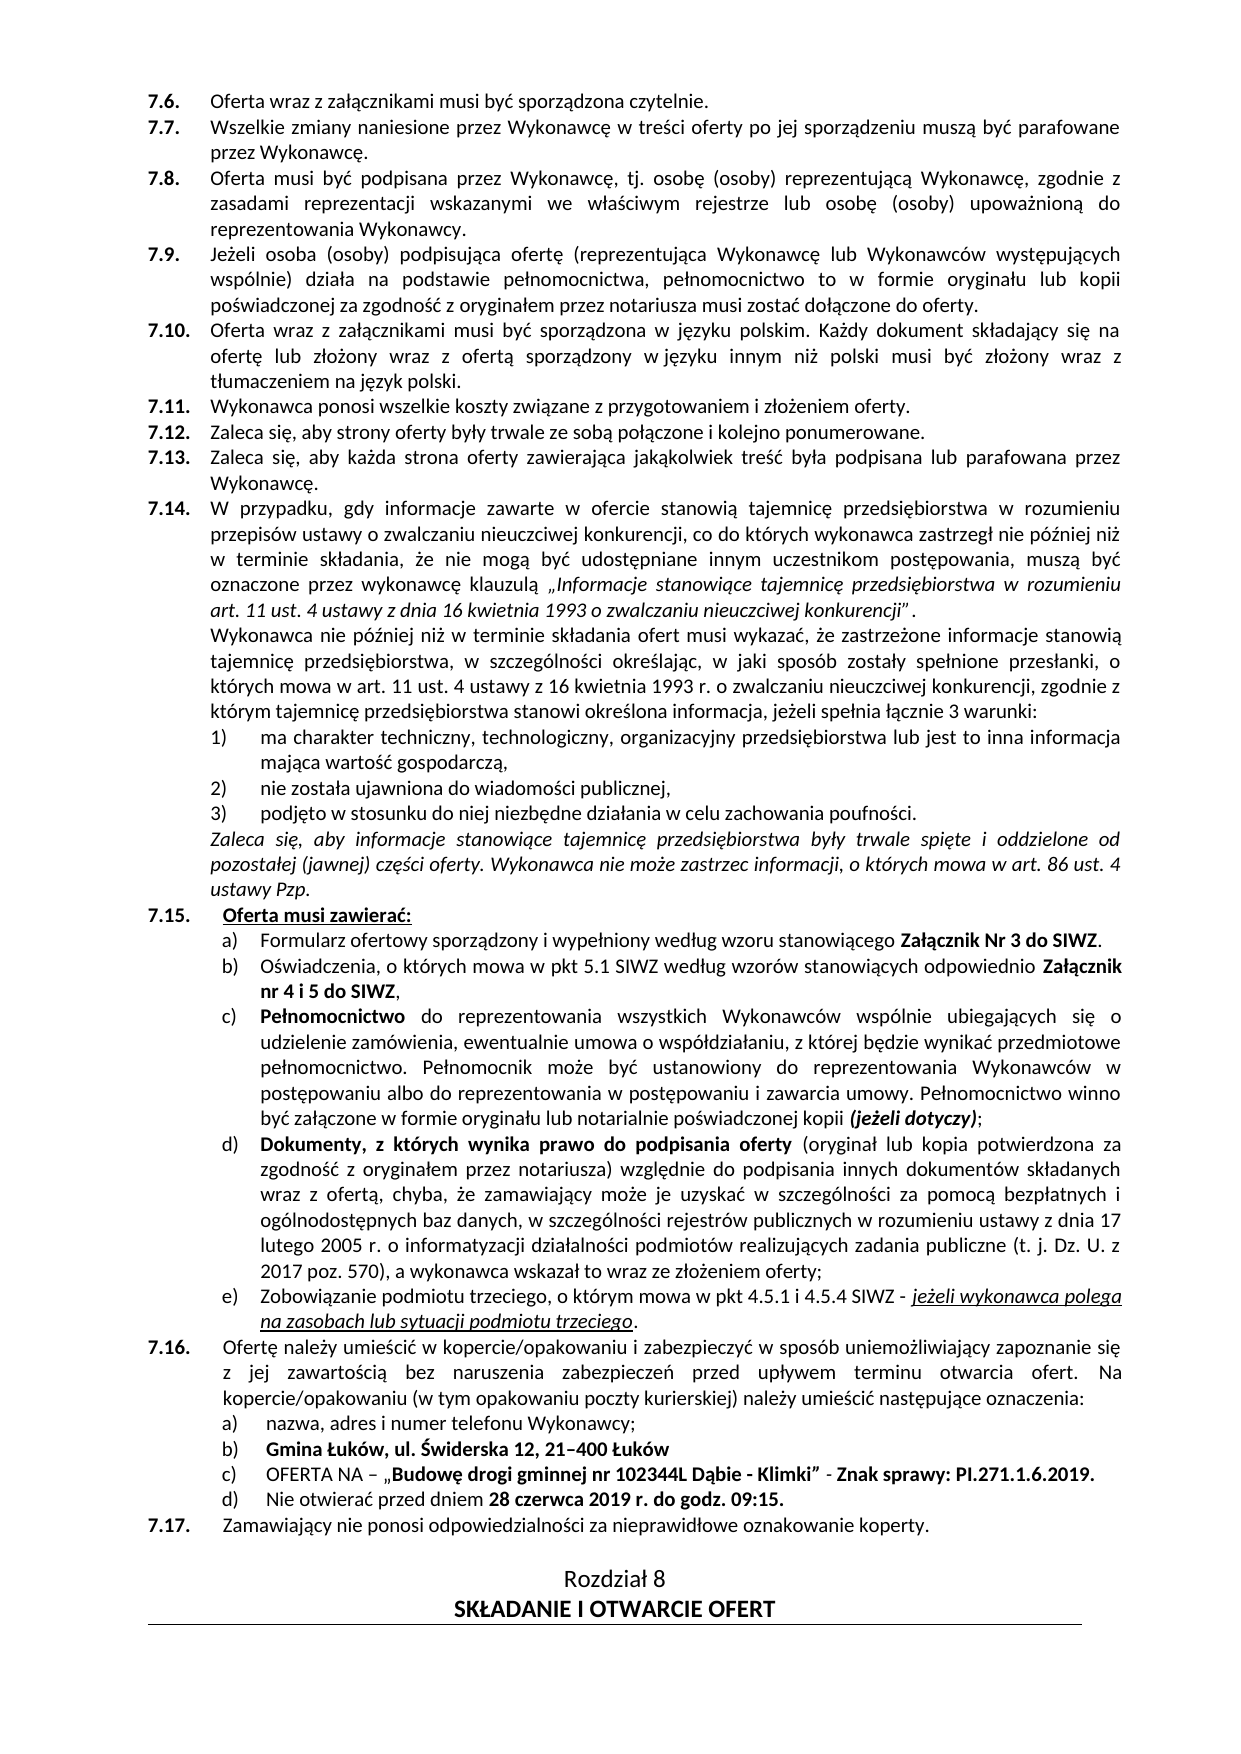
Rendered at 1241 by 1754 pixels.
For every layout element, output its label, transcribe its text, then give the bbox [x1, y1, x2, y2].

list podjęto w stosunku do niej niezbędne działania w celu zachowania poufności. [210, 800, 1122, 826]
list Zobowiązanie podmiotu trzeciego, o którym mowa w pkt 4.5.1 i 4.5.4 SIWZ - jeżeli wykonawca polega na zasobach lub sytuacji podmiotu trzeciego. [222, 1283, 1122, 1334]
list Nie otwierać przed dniem 28 czerwca 2019 r. do godz. 09:15. [222, 1487, 1122, 1512]
list Wszelkie zmiany naniesione przez Wykonawcę w treści oferty po jej sporządzeniu muszą być parafowane przez Wykonawcę. [148, 114, 1122, 165]
list Formularz ofertowy sporządzony i wypełniony według wzoru stanowiącego Załącznik Nr 3 do SIWZ. [222, 927, 1122, 953]
list Dokumenty, z których wynika prawo do podpisania oferty (oryginał lub kopia potwierdzona za zgodność z oryginałem przez notariusza) względnie do podpisania innych dokumentów składanych wraz z ofertą, chyba, że zamawiający może je uzyskać w szczególności za pomocą bezpłatnych i ogólnodostępnych baz danych, w szczególności rejestrów publicznych w rozumieniu ustawy z dnia 17 lutego 2005 r. o informatyzacji działalności podmiotów realizujących zadania publiczne (t. j. Dz. U. z 2017 poz. 570), a wykonawca wskazał to wraz ze złożeniem oferty; [222, 1131, 1122, 1283]
list Oferta wraz z załącznikami musi być sporządzona w języku polskim. Każdy dokument składający się na ofertę lub złożony wraz z ofertą sporządzony w języku innym niż polski musi być złożony wraz z tłumaczeniem na język polski. [148, 317, 1122, 394]
list nie została ujawniona do wiadomości publicznej, [210, 775, 1122, 800]
list Oświadczenia, o których mowa w pkt 5.1 SIWZ według wzorów stanowiących odpowiednio Załącznik nr 4 i 5 do SIWZ, [222, 953, 1122, 1004]
list Ofertę należy umieścić w kopercie/opakowaniu i zabezpieczyć w sposób uniemożliwiający zapoznanie się z jej zawartością bez naruszenia zabezpieczeń przed upływem terminu otwarcia ofert. Na kopercie/opakowaniu (w tym opakowaniu poczty kurierskiej) należy umieścić następujące oznaczenia: [148, 1334, 1122, 1410]
list Oferta musi zawierać: [148, 902, 1122, 927]
table_header Rozdział 8 SKŁADANIE I OTWARCIE OFERT [148, 1563, 1082, 1624]
list Gmina Łuków, ul. Świderska 12, 21–400 Łuków [222, 1436, 1122, 1461]
list Zamawiający nie ponosi odpowiedzialności za nieprawidłowe oznakowanie koperty. [148, 1512, 1122, 1537]
list OFERTA NA – „Budowę drogi gminnej nr 102344L Dąbie - Klimki” - Znak sprawy: PI.271.1.6.2019. [222, 1461, 1122, 1487]
list ma charakter techniczny, technologiczny, organizacyjny przedsiębiorstwa lub jest to inna informacja mająca wartość gospodarczą, [210, 724, 1122, 775]
list nazwa, adres i numer telefonu Wykonawcy; [222, 1410, 1122, 1436]
list Zaleca się, aby strony oferty były trwale ze sobą połączone i kolejno ponumerowane. [148, 419, 1122, 444]
list W przypadku, gdy informacje zawarte w ofercie stanowią tajemnicę przedsiębiorstwa w rozumieniu przepisów ustawy o zwalczaniu nieuczciwej konkurencji, co do których wykonawca zastrzegł nie później niż w terminie składania, że nie mogą być udostępniane innym uczestnikom postępowania, muszą być oznaczone przez wykonawcę klauzulą „Informacje stanowiące tajemnicę przedsiębiorstwa w rozumieniu art. 11 ust. 4 ustawy z dnia 16 kwietnia 1993 o zwalczaniu nieuczciwej konkurencji”. [148, 495, 1122, 622]
list Jeżeli osoba (osoby) podpisująca ofertę (reprezentująca Wykonawcę lub Wykonawców występujących wspólnie) działa na podstawie pełnomocnictwa, pełnomocnictwo to w formie oryginału lub kopii poświadczonej za zgodność z oryginałem przez notariusza musi zostać dołączone do oferty. [148, 241, 1122, 317]
list Oferta wraz z załącznikami musi być sporządzona czytelnie. [148, 89, 1122, 114]
list Zaleca się, aby informacje stanowiące tajemnicę przedsiębiorstwa były trwale spięte i oddzielone od pozostałej (jawnej) części oferty. Wykonawca nie może zastrzec informacji, o których mowa w art. 86 ust. 4 ustawy Pzp. [210, 826, 1122, 902]
list Pełnomocnictwo do reprezentowania wszystkich Wykonawców wspólnie ubiegających się o udzielenie zamówienia, ewentualnie umowa o współdziałaniu, z której będzie wynikać przedmiotowe pełnomocnictwo. Pełnomocnik może być ustanowiony do reprezentowania Wykonawców w postępowaniu albo do reprezentowania w postępowaniu i zawarcia umowy. Pełnomocnictwo winno być załączone w formie oryginału lub notarialnie poświadczonej kopii (jeżeli dotyczy); [222, 1004, 1122, 1131]
list Oferta musi być podpisana przez Wykonawcę, tj. osobę (osoby) reprezentującą Wykonawcę, zgodnie z zasadami reprezentacji wskazanymi we właściwym rejestrze lub osobę (osoby) upoważnioną do reprezentowania Wykonawcy. [148, 165, 1122, 241]
list Wykonawca nie później niż w terminie składania ofert musi wykazać, że zastrzeżone informacje stanowią tajemnicę przedsiębiorstwa, w szczególności określając, w jaki sposób zostały spełnione przesłanki, o których mowa w art. 11 ust. 4 ustawy z 16 kwietnia 1993 r. o zwalczaniu nieuczciwej konkurencji, zgodnie z którym tajemnicę przedsiębiorstwa stanowi określona informacja, jeżeli spełnia łącznie 3 warunki: [210, 622, 1122, 724]
list Wykonawca ponosi wszelkie koszty związane z przygotowaniem i złożeniem oferty. [148, 394, 1122, 419]
list Zaleca się, aby każda strona oferty zawierająca jakąkolwiek treść była podpisana lub parafowana przez Wykonawcę. [148, 444, 1122, 495]
